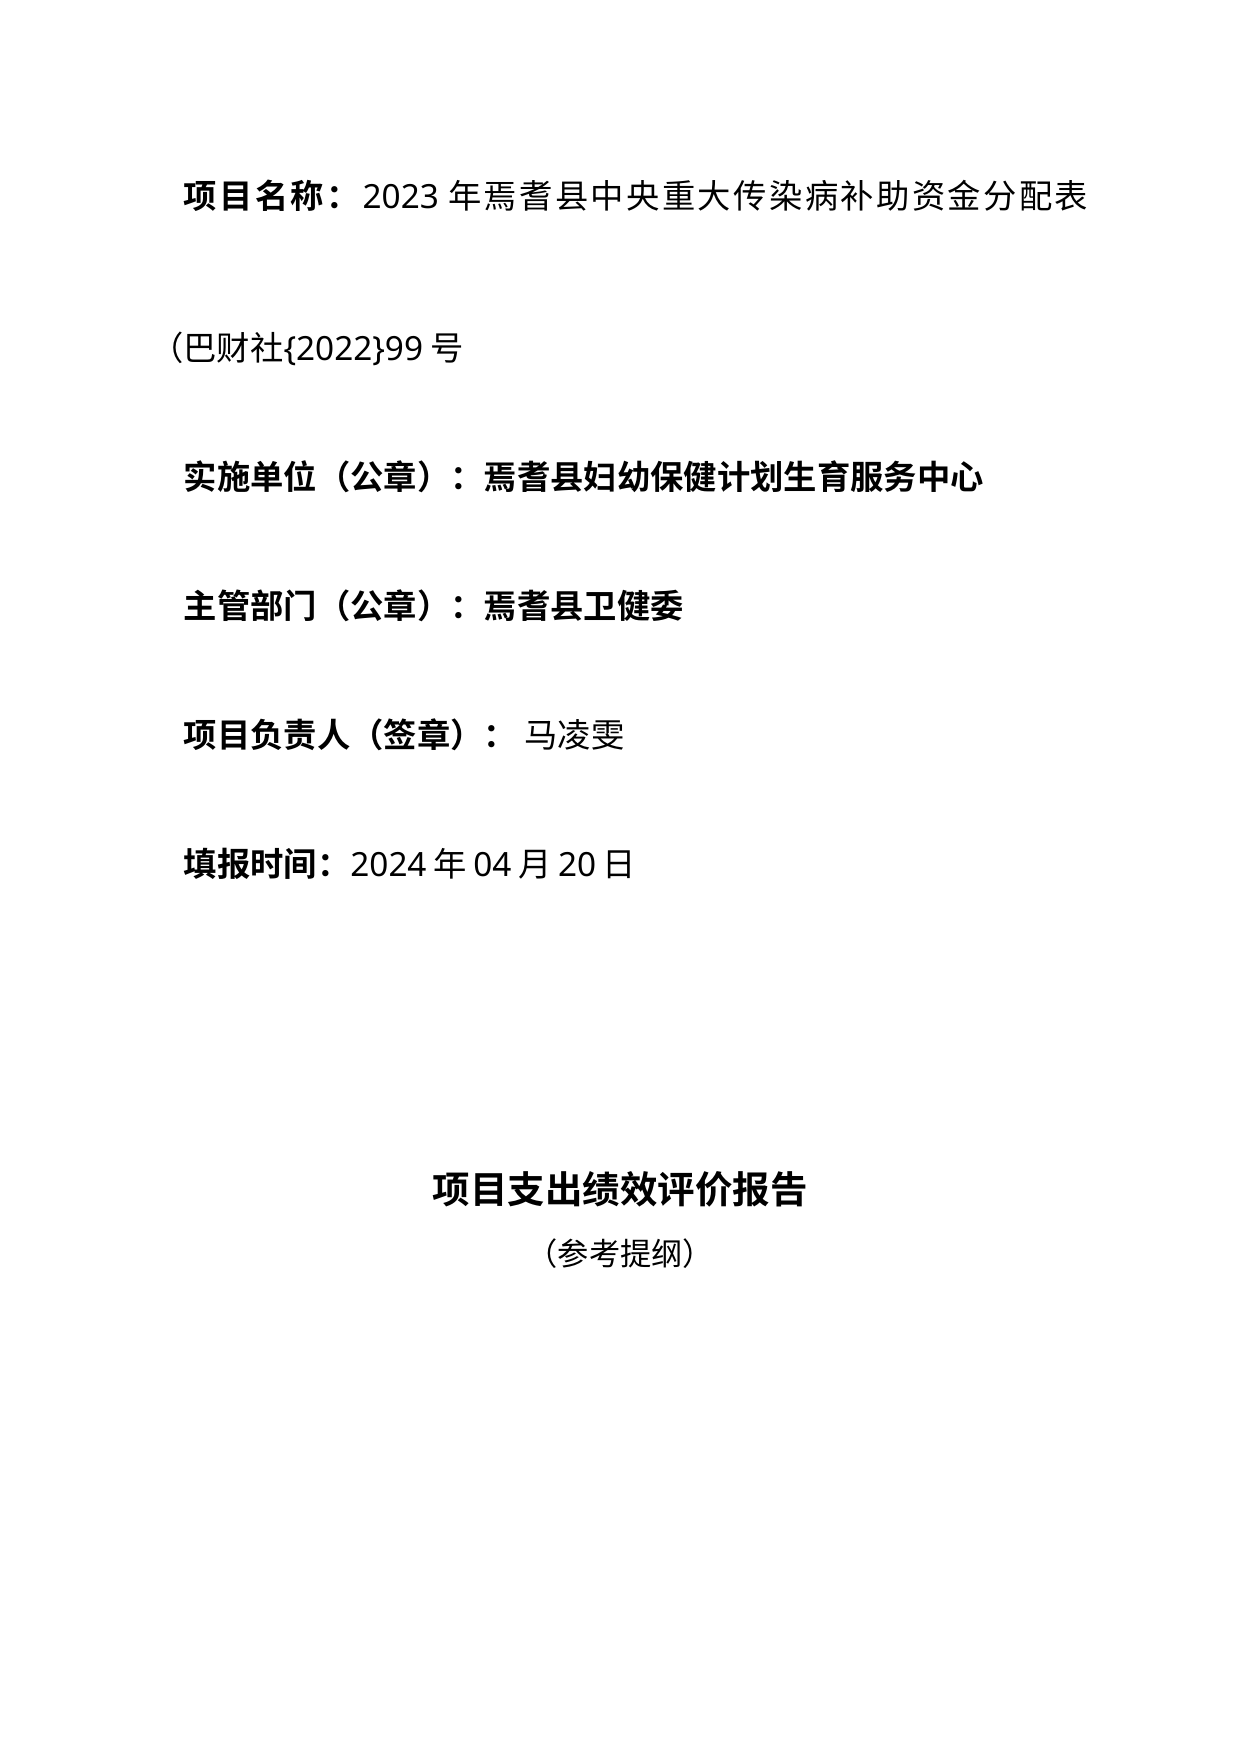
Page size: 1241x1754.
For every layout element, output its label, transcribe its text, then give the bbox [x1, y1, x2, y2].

text 主管部门（公章）：焉耆县卫健委 [150, 572, 1090, 637]
text 项目负责人（签章）： 马凌雯 [150, 701, 1090, 766]
text 项目支出绩效评价报告 [150, 1154, 1090, 1219]
text 填报时间：2024年04月20日 [150, 830, 1090, 895]
text （参考提纲） [150, 1219, 1090, 1284]
text 实施单位（公章）：焉耆县妇幼保健计划生育服务中心 [150, 443, 1090, 508]
text 项目名称：2023年焉耆县中央重大传染病补助资金分配表（巴财社{2022}99号 [150, 162, 1090, 378]
